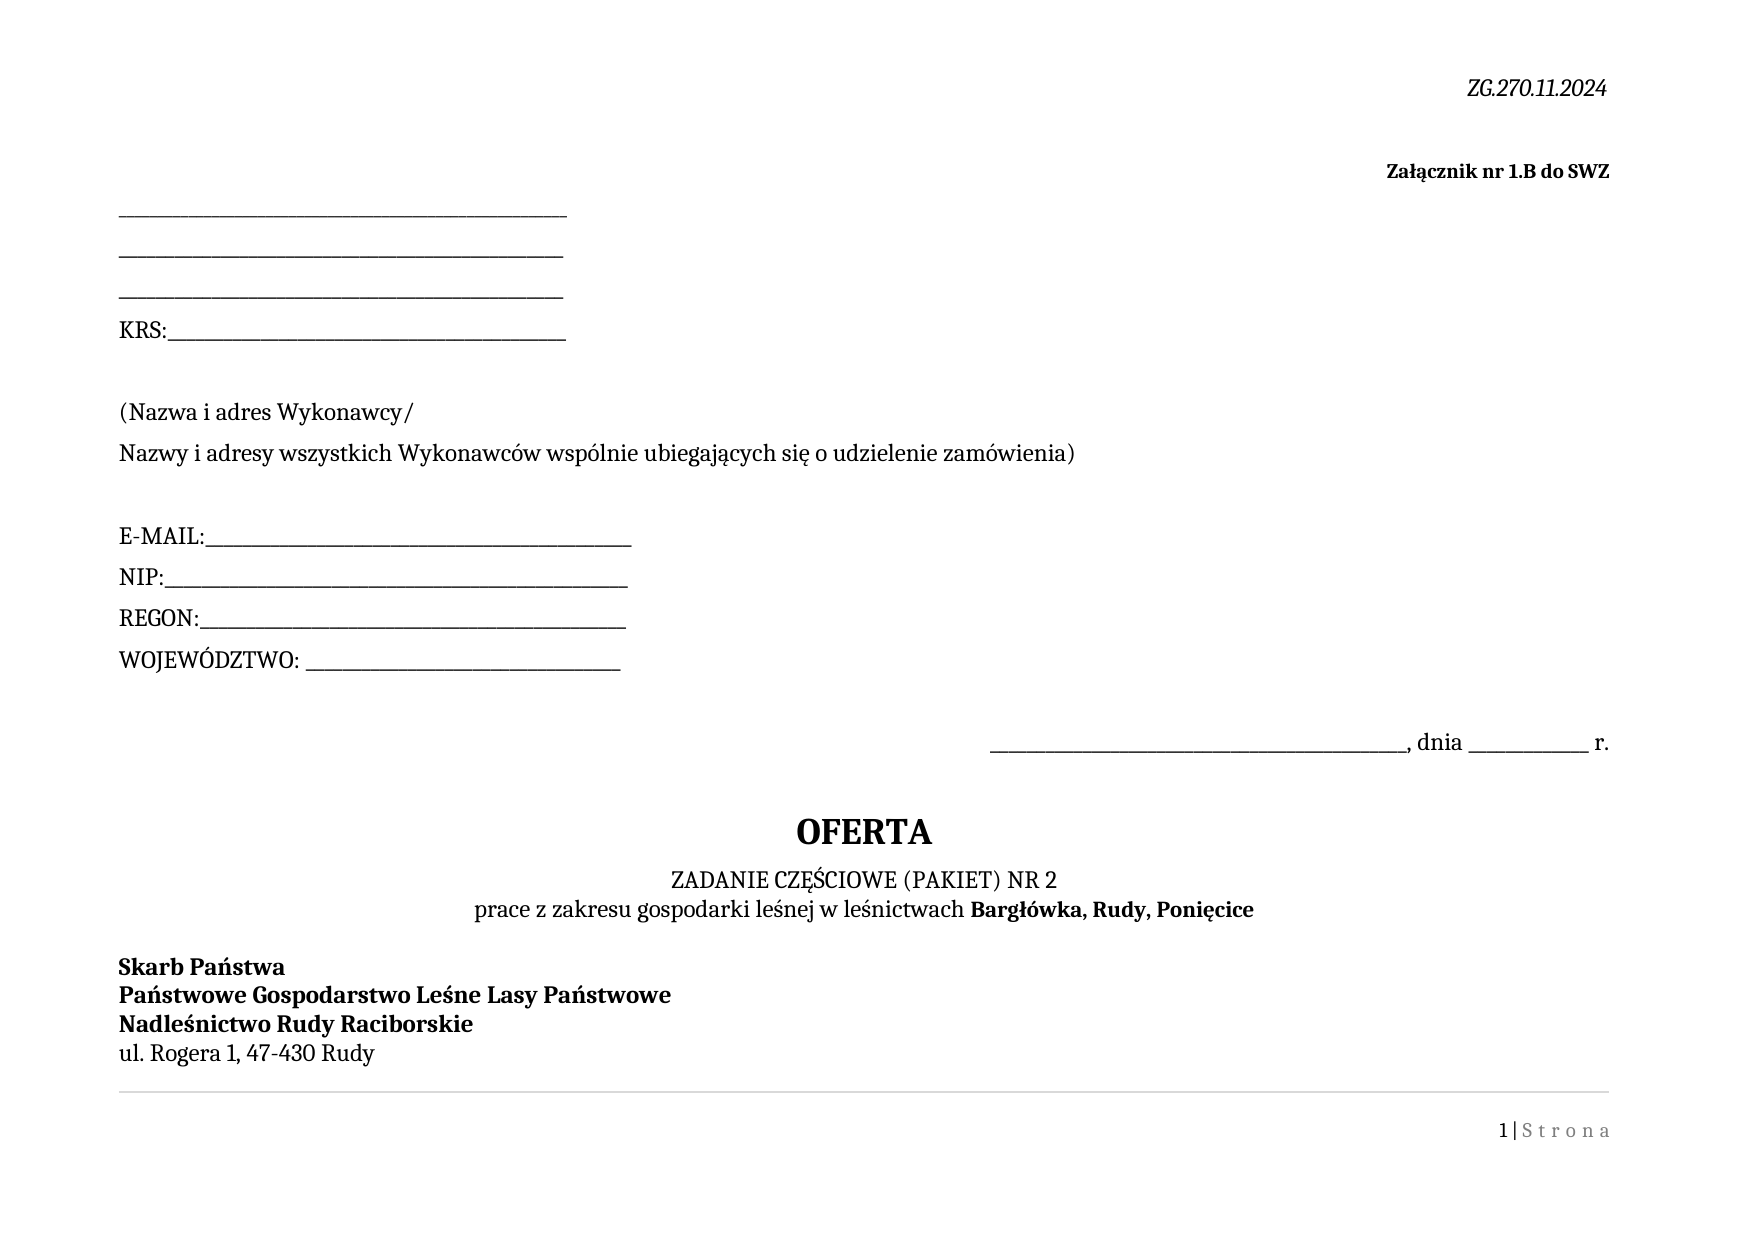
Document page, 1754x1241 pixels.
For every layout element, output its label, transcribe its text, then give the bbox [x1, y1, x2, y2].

text NIP:__________________________________________________ [119, 563, 1609, 592]
text Nadleśnictwo Rudy Raciborskie [119, 1010, 1609, 1039]
text Państwowe Gospodarstwo Leśne Lasy Państwowe [119, 981, 1609, 1010]
text _____________________________________________, dnia _____________ r. [119, 728, 1609, 757]
text KRS:___________________________________________ [119, 316, 1609, 344]
text Nazwy i adresy wszystkich Wykonawców wspólnie ubiegających się o udzielenie zamówienia) [119, 439, 1609, 468]
text REGON:______________________________________________ [119, 604, 1609, 633]
text ________________________________________________ [119, 274, 1609, 303]
text E-MAIL:______________________________________________ [119, 522, 1609, 551]
text ________________________________________________ [119, 233, 1609, 262]
text prace z zakresu gospodarki leśnej w leśnictwach Bargłówka, Rudy, Ponięcice [119, 895, 1609, 924]
text ul. Rogera 1, 47-430 Rudy [119, 1039, 1609, 1067]
text WOJEWÓDZTWO: __________________________________ [119, 646, 1609, 674]
text OFERTA [119, 811, 1609, 854]
text __________________________________________________________ [119, 197, 1609, 221]
text Załącznik nr 1.B do SWZ [119, 160, 1609, 184]
text Skarb Państwa [119, 952, 1609, 981]
text ZADANIE CZĘŚCIOWE (PAKIET) NR 2 [119, 866, 1609, 895]
text (Nazwa i adres Wykonawcy/ [119, 398, 1609, 427]
